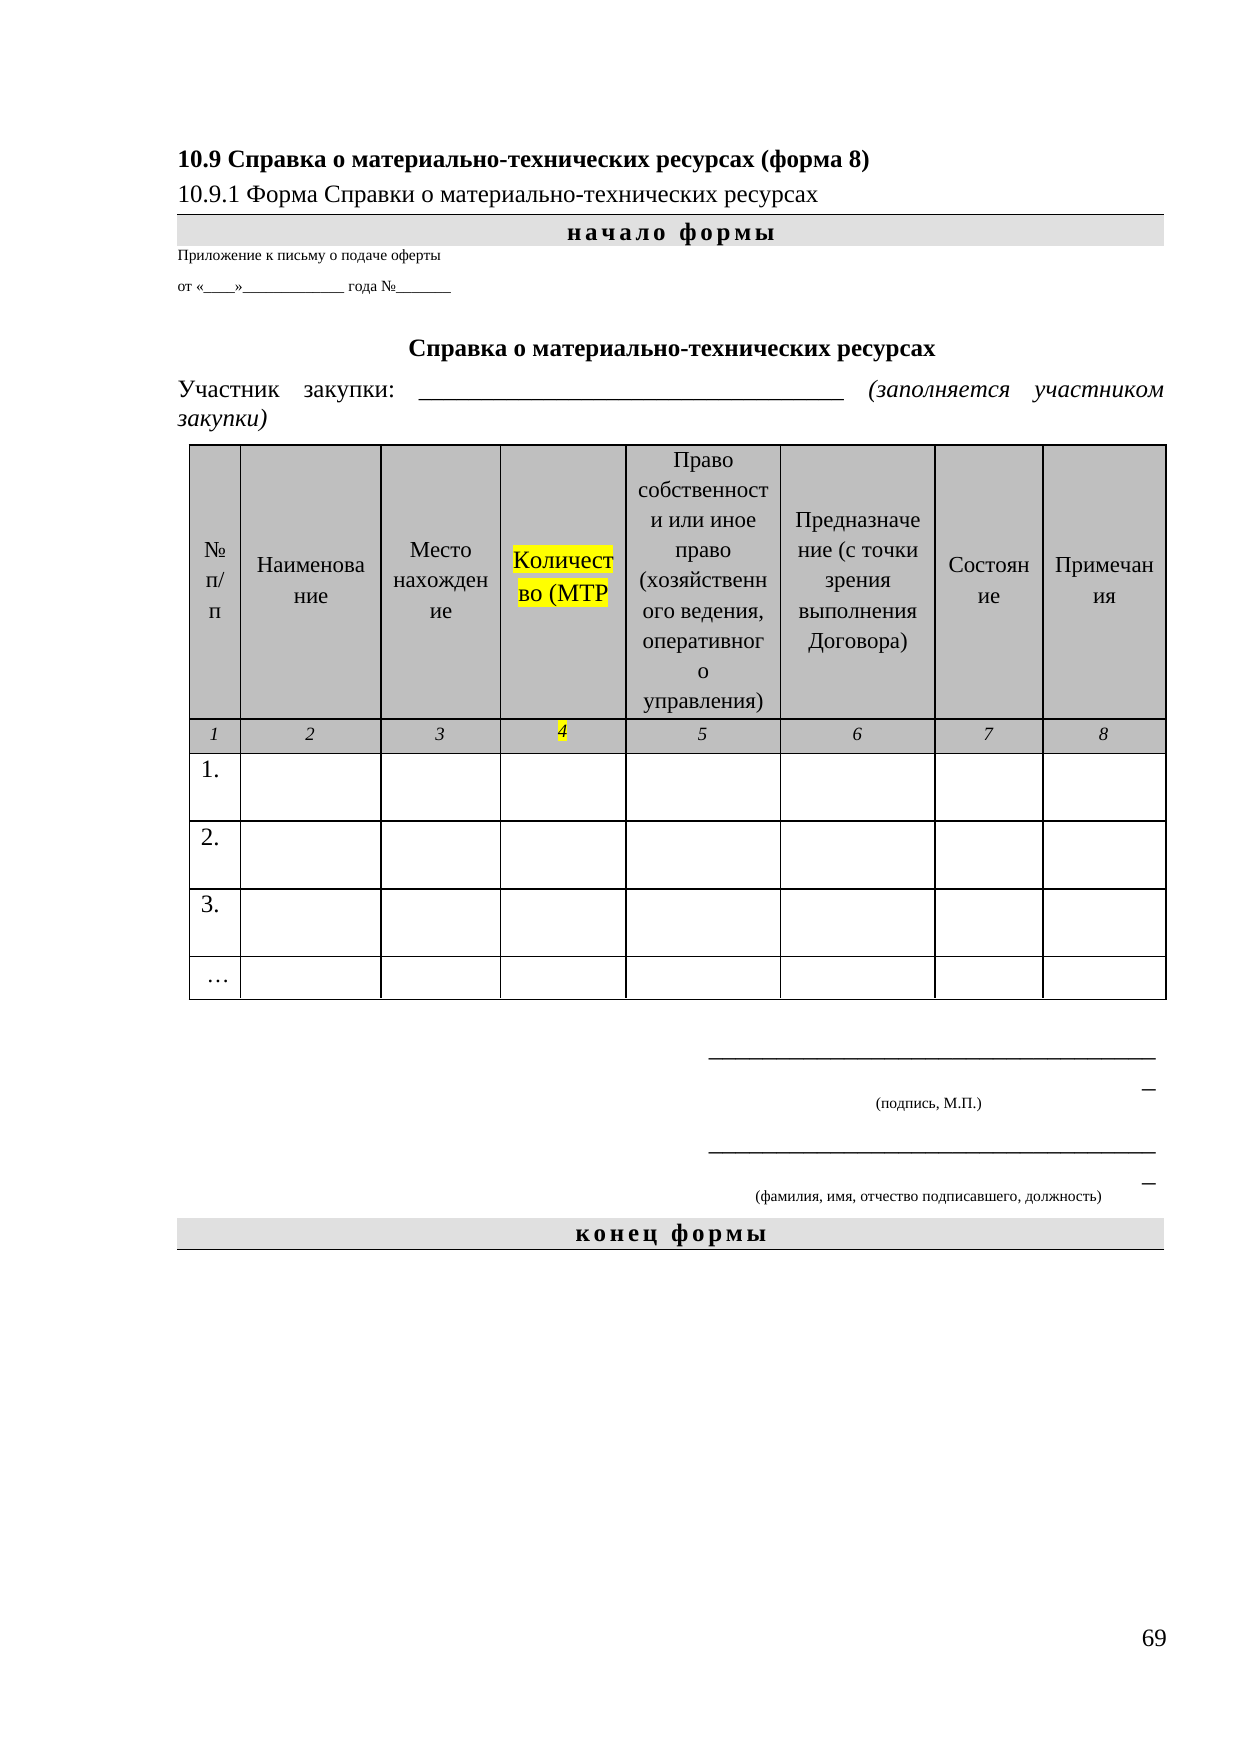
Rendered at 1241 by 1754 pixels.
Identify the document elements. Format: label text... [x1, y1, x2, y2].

table_cell … [190, 957, 240, 998]
table_cell [501, 890, 625, 956]
table_cell [627, 957, 780, 998]
table_cell 6 [781, 720, 934, 753]
table_cell [382, 822, 500, 888]
table_cell [382, 890, 500, 956]
table_cell [1044, 754, 1165, 820]
table_cell 1 [190, 720, 240, 753]
table_cell 4 [501, 720, 625, 753]
text конец формы [177, 1218, 1164, 1249]
table_cell [936, 822, 1042, 888]
table_cell [382, 957, 500, 998]
text Приложение к письму о подаче оферты от «____»_____________ года №_______ [177, 246, 1167, 308]
table_cell 2 [241, 720, 380, 753]
text 10.9 Справка о материально-технических ресурсах (форма 8) [177, 144, 1167, 172]
table_cell [781, 890, 934, 956]
table_cell [627, 822, 780, 888]
table_header Место нахождение [382, 446, 500, 718]
table_cell [1044, 957, 1165, 998]
table_header Состояние [936, 446, 1042, 718]
table_header Наименование [241, 446, 380, 718]
table_header __________________________________ (подпись, М.П.) [691, 1000, 1167, 1124]
table_cell 7 [936, 720, 1042, 753]
table_header Примечания [1044, 446, 1165, 718]
table_cell [241, 957, 380, 998]
table_cell 8 [1044, 720, 1165, 753]
table_cell [936, 957, 1042, 998]
table_cell [241, 890, 380, 956]
table_cell 5 [627, 720, 780, 753]
text Справка о материально-технических ресурсах [177, 333, 1167, 362]
table_cell [241, 822, 380, 888]
table_cell [627, 754, 780, 820]
table_cell [781, 957, 934, 998]
table_cell [1044, 890, 1165, 956]
text Участник закупки: __________________________________ (заполняется участником закупки) [177, 374, 1167, 432]
text 10.9.1 Форма Справки о материально-технических ресурсах [177, 179, 1167, 207]
table_cell [936, 754, 1042, 820]
table_header Предназначение (с точки зрения выполнения Договора) [781, 446, 934, 718]
table_cell [1044, 822, 1165, 888]
table_cell [781, 754, 934, 820]
table_header Количество (МТР [501, 446, 625, 718]
table_cell [781, 822, 934, 888]
table_cell [241, 754, 380, 820]
text начало формы [177, 215, 1164, 246]
table_cell [382, 754, 500, 820]
table_cell [190, 822, 240, 888]
table_header № п/п [190, 446, 240, 718]
table_cell [936, 890, 1042, 956]
table_cell [501, 957, 625, 998]
table_header Право собственности или иное право (хозяйственного ведения, оперативного управления) [627, 446, 780, 718]
table_cell [190, 754, 240, 820]
table_cell [627, 890, 780, 956]
table_cell [501, 822, 625, 888]
table_cell __________________________________ (фамилия, имя, отчество подписавшего, должность) [691, 1125, 1167, 1218]
table_cell [501, 754, 625, 820]
table_cell [190, 890, 240, 956]
table_cell 3 [382, 720, 500, 753]
